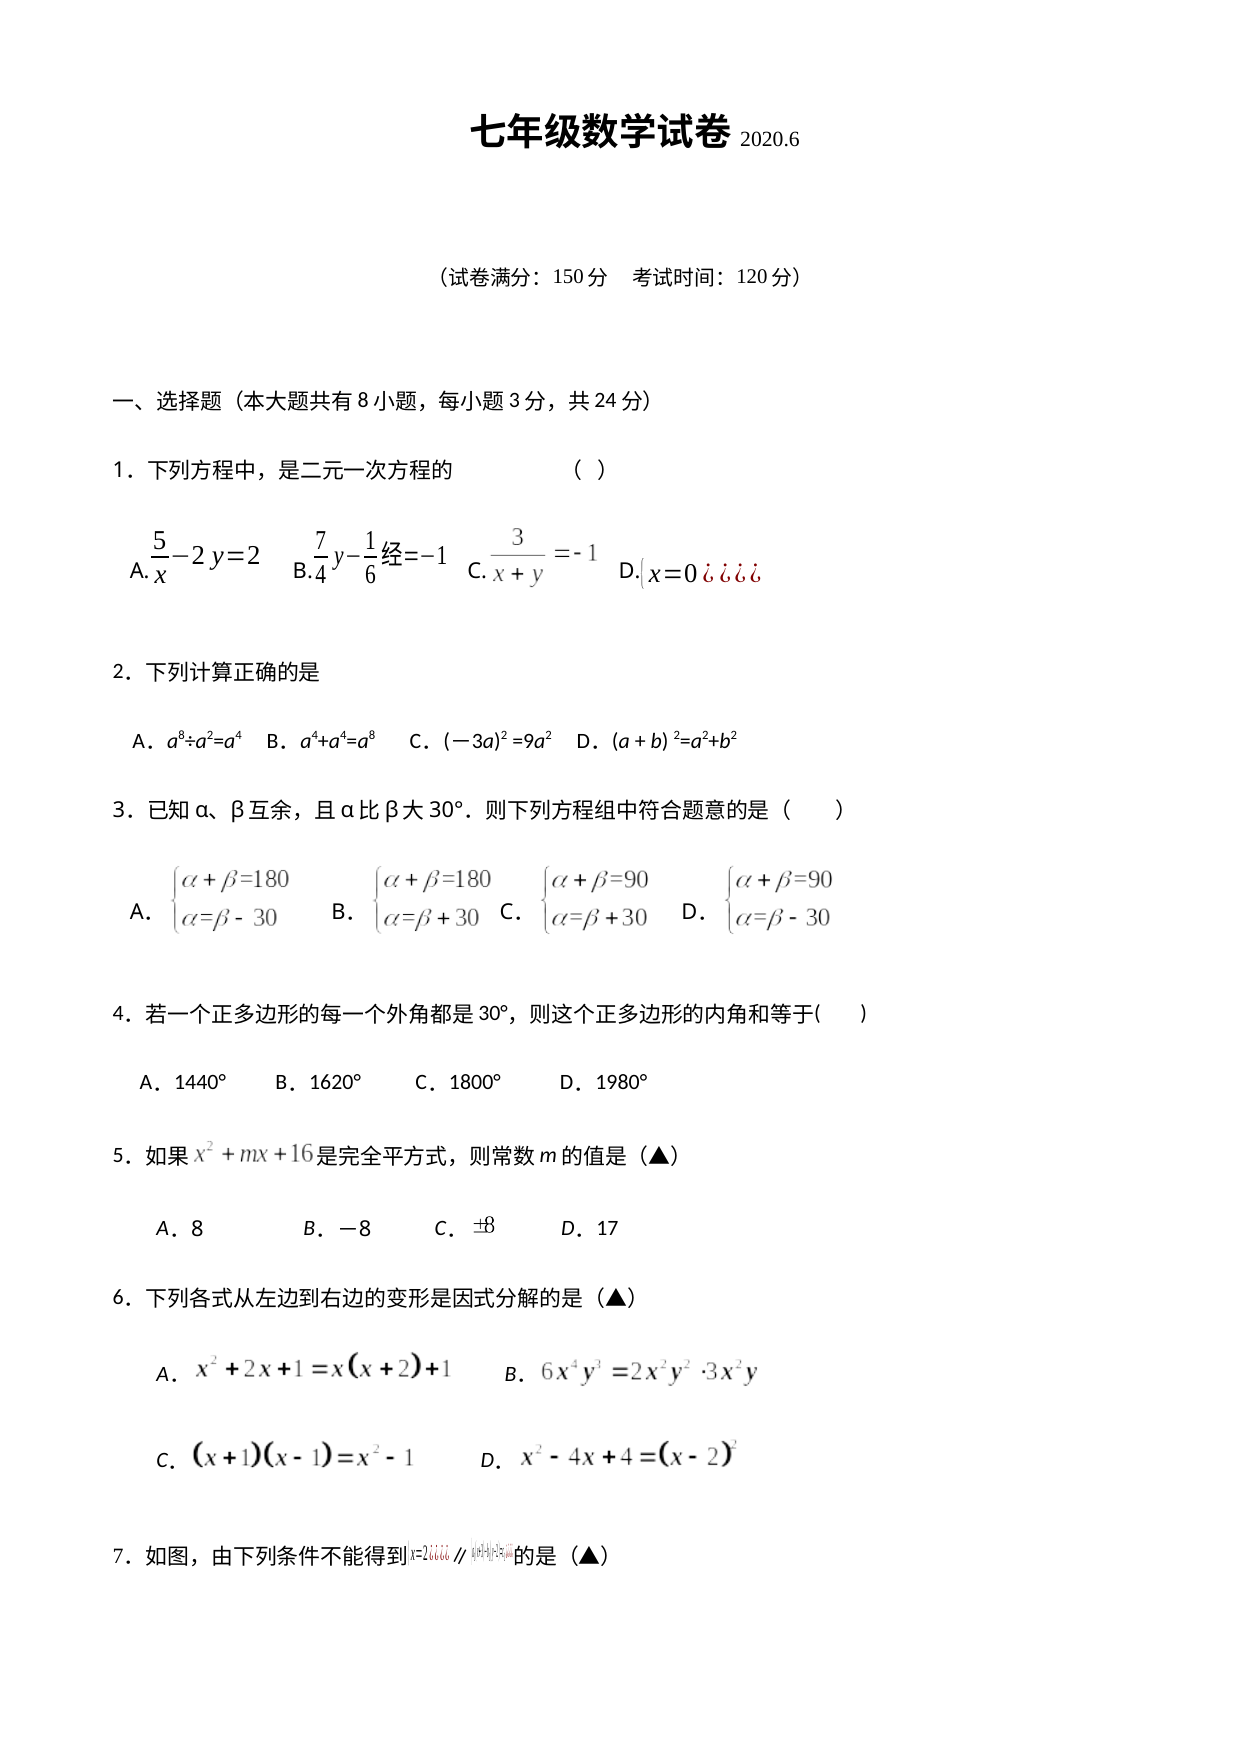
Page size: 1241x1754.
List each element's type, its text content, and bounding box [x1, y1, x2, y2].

text A． B． [112, 1349, 1128, 1397]
text 2．下列计算正确的是 [112, 655, 1128, 687]
text C． D． [112, 1434, 1128, 1486]
text 3．已知α、β互余，且α比β大30°．则下列方程组中符合题意的是（ ） [112, 793, 1128, 826]
text A. B. C. D. [112, 521, 1128, 619]
text （试卷满分：150分 考试时间：120分） [112, 261, 1128, 291]
text 4．若一个正多边形的每一个外角都是30°，则这个正多边形的内角和等于( ) [112, 996, 1128, 1029]
text 7．如图，由下列条件不能得到∥的是（▲） [112, 1523, 1128, 1588]
text 一、选择题（本大题共有8小题，每小题3分，共24分） [112, 384, 1128, 416]
text 6．下列各式从左边到右边的变形是因式分解的是（▲） [112, 1281, 1128, 1313]
text A．a8÷a2=a4 B．a4+a4=a8 C．(－3a)2 =9a2 D．(a + b) 2=a2+b2 [112, 724, 1128, 756]
text A．8 B．－8 C． D．17 [112, 1211, 1128, 1244]
text A．1440° B．1620° C．1800° D．1980° [112, 1066, 1128, 1098]
text 七年级数学试卷 2020.6 [112, 102, 1128, 156]
text A． B． C． D． [112, 862, 1128, 960]
text 5．如果是完全平方式，则常数m的值是（▲） [112, 1135, 1128, 1174]
text 1．下列方程中，是二元一次方程的 （ ） [112, 452, 1128, 485]
